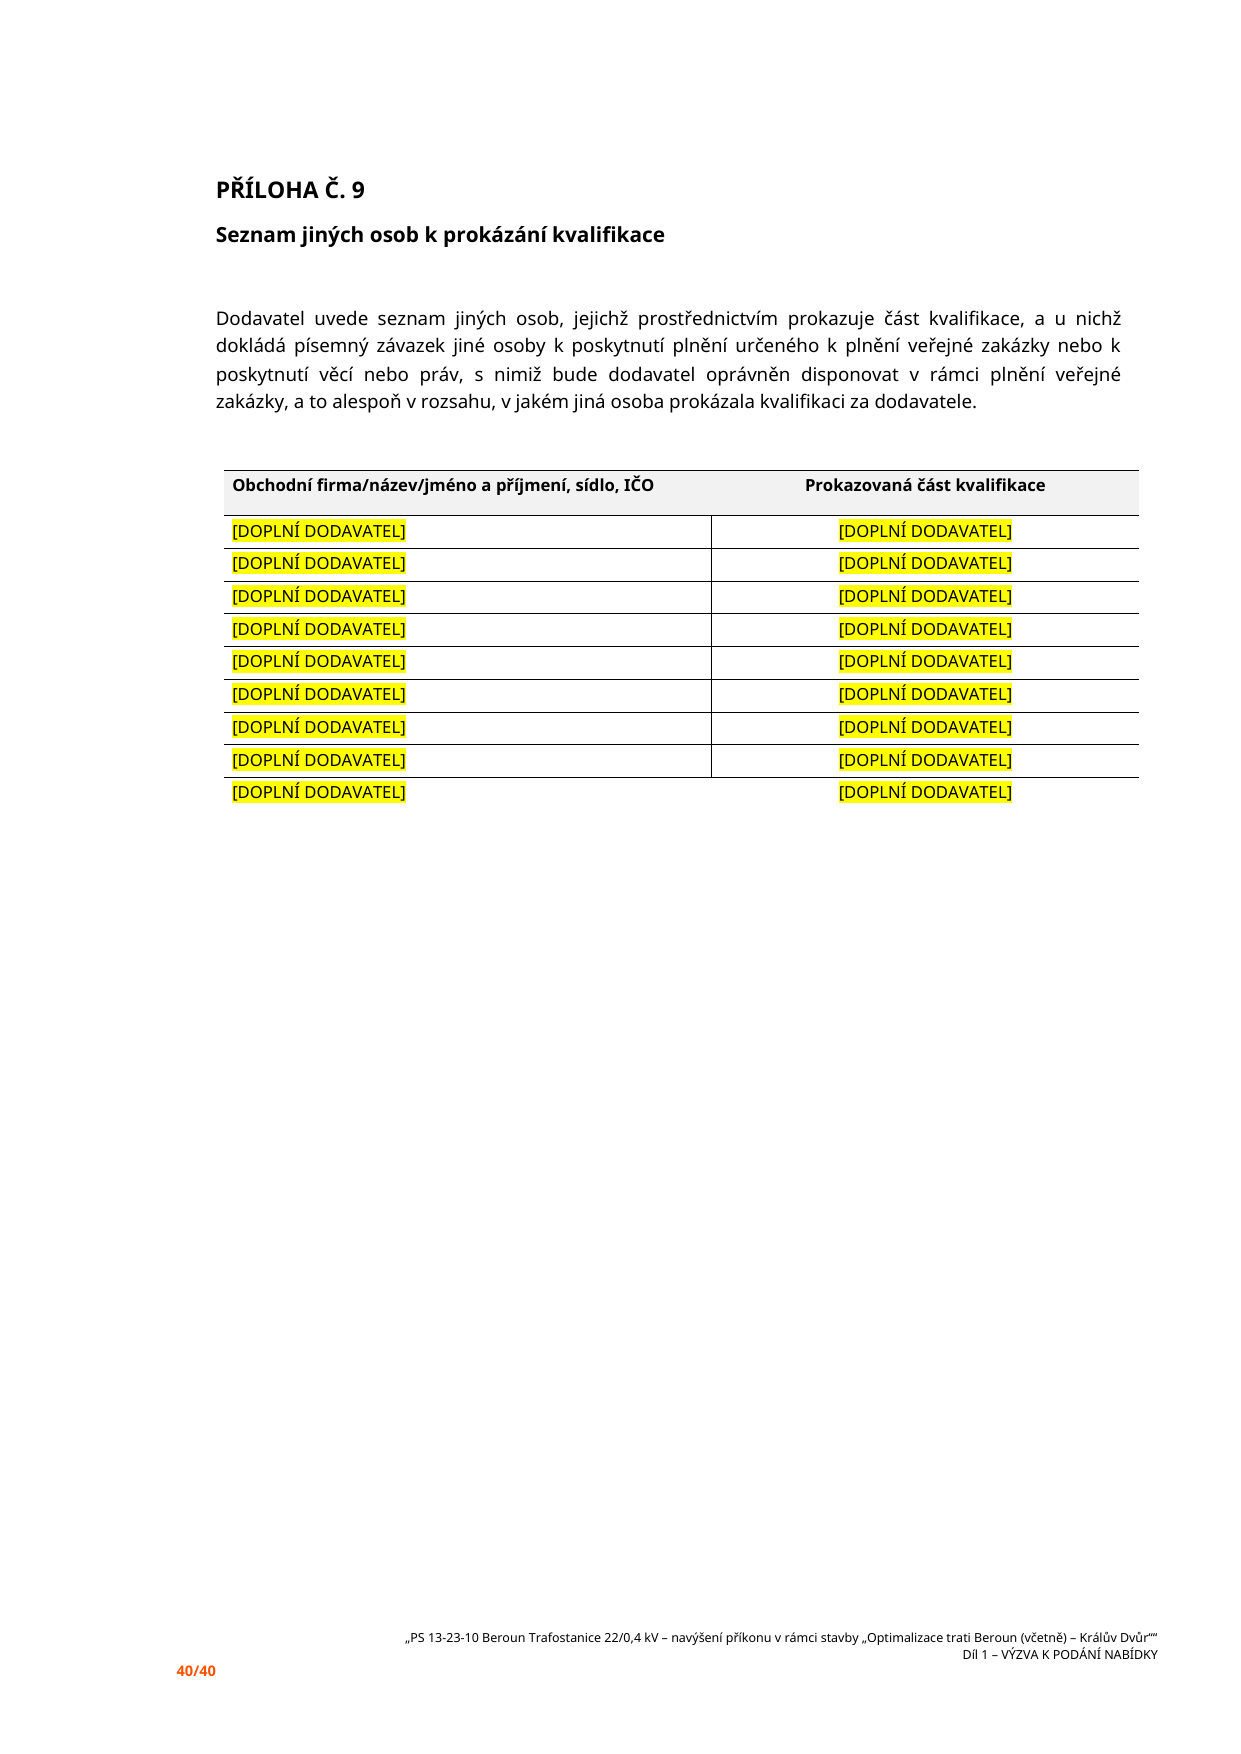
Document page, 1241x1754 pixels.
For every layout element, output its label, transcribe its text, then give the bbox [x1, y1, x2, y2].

table_cell [DOPLNÍ DODAVATEL] [224, 778, 711, 809]
table_cell [DOPLNÍ DODAVATEL] [224, 582, 711, 613]
text Příloha č. 9 [216, 174, 1122, 205]
table_header Obchodní firma/název/jméno a příjmení, sídlo, IČO [224, 471, 711, 515]
table_cell [DOPLNÍ DODAVATEL] [224, 647, 711, 679]
table_cell [DOPLNÍ DODAVATEL] [712, 680, 1139, 711]
table_cell [DOPLNÍ DODAVATEL] [711, 778, 1139, 809]
table_cell [DOPLNÍ DODAVATEL] [712, 745, 1139, 777]
text Seznam jiných osob k prokázání kvalifikace [216, 221, 1122, 249]
table_cell [DOPLNÍ DODAVATEL] [224, 614, 711, 646]
text Dodavatel uvede seznam jiných osob, jejichž prostřednictvím prokazuje část kvalifikace, a u nichž dokládá písemný závazek jiné osoby k poskytnutí plnění určeného k plnění veřejné zakázky nebo k poskytnutí věcí nebo práv, s nimiž bude dodavatel oprávněn disponovat v rámci plnění veřejné zakázky, a to alespoň v rozsahu, v jakém jiná osoba prokázala kvalifikaci za dodavatele. [216, 305, 1122, 414]
table_header Prokazovaná část kvalifikace [711, 471, 1139, 515]
table_cell [DOPLNÍ DODAVATEL] [224, 745, 711, 777]
table_cell [DOPLNÍ DODAVATEL] [224, 516, 711, 548]
table_cell [DOPLNÍ DODAVATEL] [224, 680, 711, 711]
table_cell [DOPLNÍ DODAVATEL] [712, 713, 1139, 744]
table_cell [DOPLNÍ DODAVATEL] [224, 549, 711, 581]
table_cell [DOPLNÍ DODAVATEL] [712, 614, 1139, 646]
table_cell [DOPLNÍ DODAVATEL] [712, 647, 1139, 679]
table_cell [DOPLNÍ DODAVATEL] [712, 582, 1139, 613]
table_cell [DOPLNÍ DODAVATEL] [712, 516, 1139, 548]
table_cell [DOPLNÍ DODAVATEL] [712, 549, 1139, 581]
table_cell [DOPLNÍ DODAVATEL] [224, 713, 711, 744]
